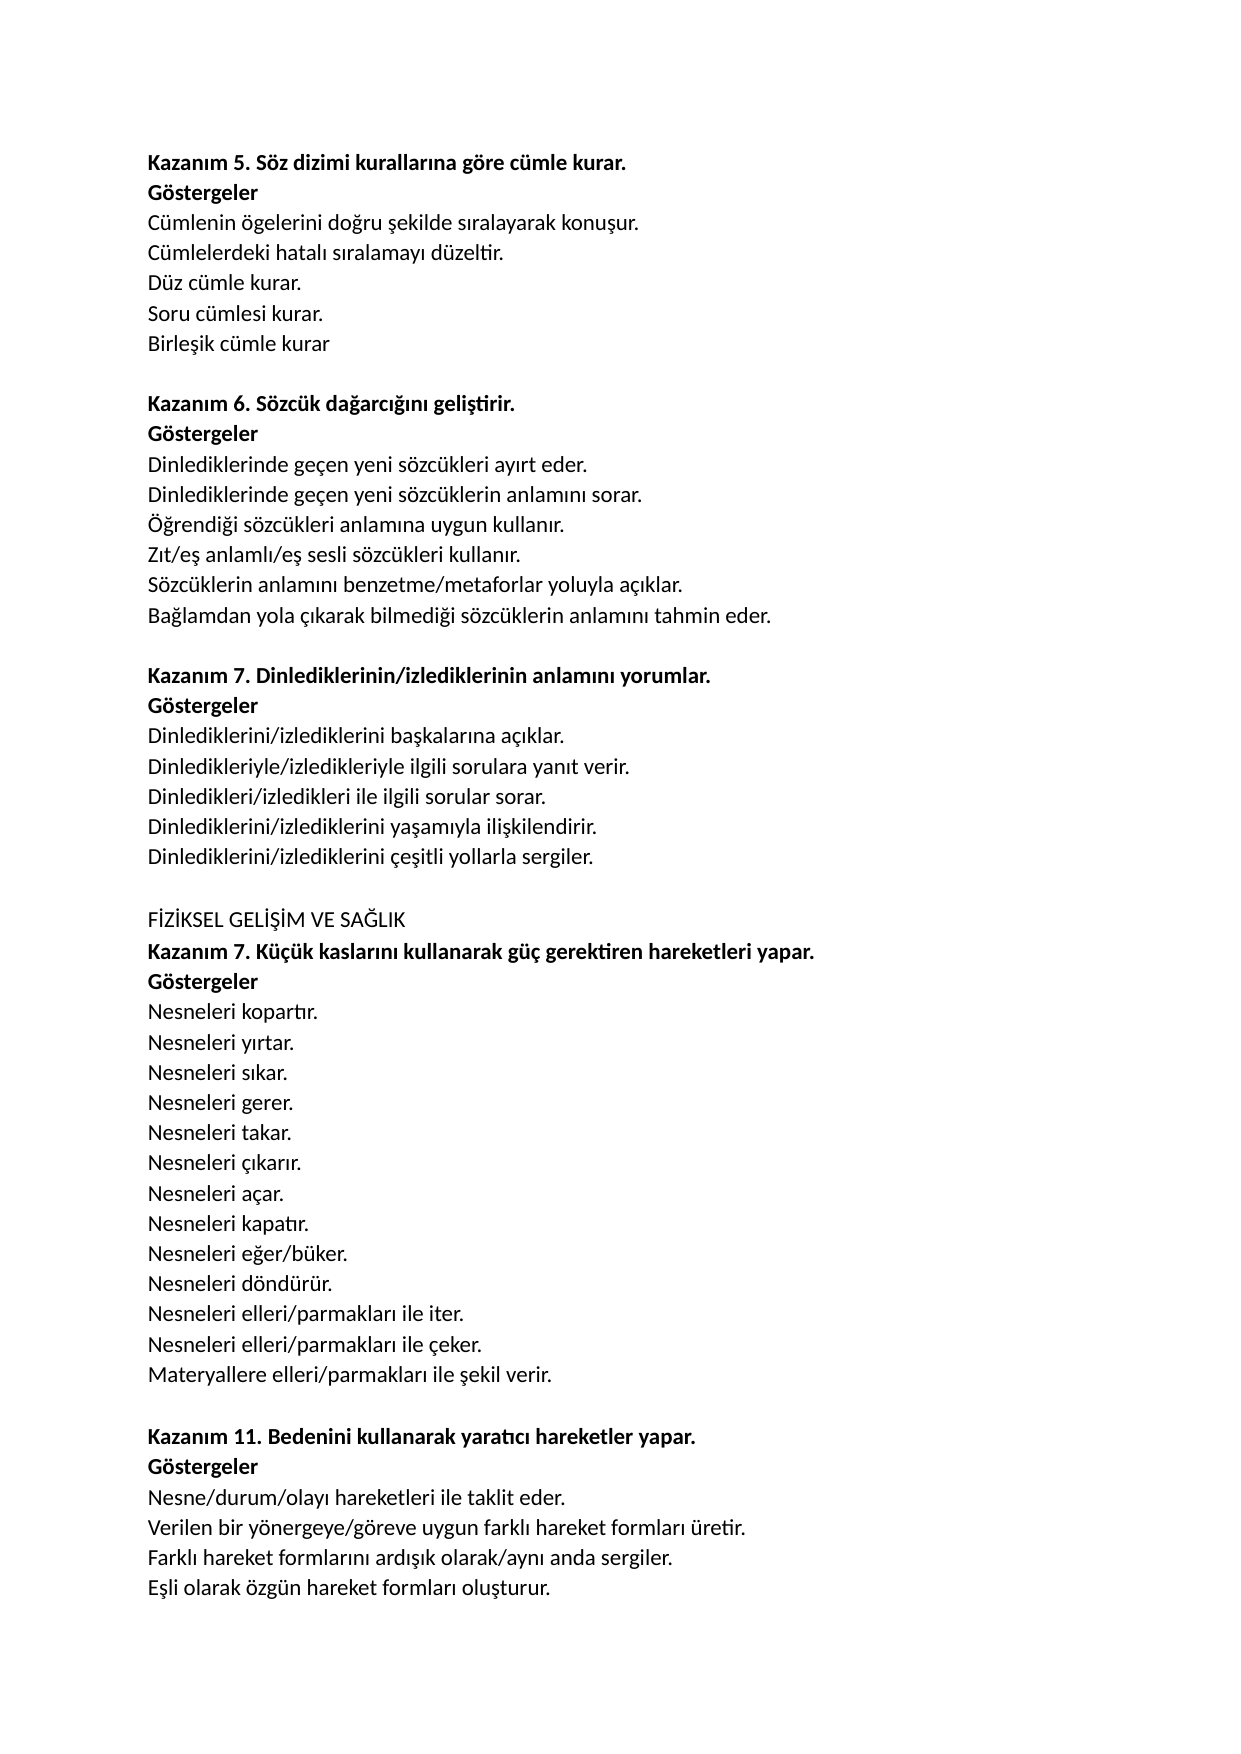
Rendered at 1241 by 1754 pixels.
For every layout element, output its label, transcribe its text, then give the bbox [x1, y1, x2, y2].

text Nesneleri kapatır. [148, 1209, 1093, 1237]
text Nesneleri eğer/büker. [148, 1239, 1093, 1267]
text Bağlamdan yola çıkarak bilmediği sözcüklerin anlamını tahmin eder. [148, 601, 1093, 629]
text Cümlelerdeki hatalı sıralamayı düzeltir. [148, 238, 1093, 266]
text Dinlediklerinde geçen yeni sözcükleri ayırt eder. [148, 450, 1093, 478]
text Dinlediklerini/izlediklerini başkalarına açıklar. [148, 722, 1093, 749]
text Nesneleri kopartır. [148, 997, 1093, 1025]
text FİZİKSEL GELİŞİM VE SAĞLIK [148, 905, 1093, 933]
text Göstergeler [148, 419, 1093, 447]
text Birleşik cümle kurar [148, 329, 1093, 357]
text Göstergeler [148, 1452, 1093, 1481]
text Kazanım 7. Dinlediklerinin/izlediklerinin anlamını yorumlar. [148, 661, 1093, 689]
text Materyallere elleri/parmakları ile şekil verir. [148, 1360, 1093, 1388]
text Sözcüklerin anlamını benzetme/metaforlar yoluyla açıklar. [148, 571, 1093, 598]
text Nesneleri çıkarır. [148, 1148, 1093, 1176]
text Dinlediklerini/izlediklerini çeşitli yollarla sergiler. [148, 842, 1093, 870]
text Nesneleri takar. [148, 1118, 1093, 1146]
text Dinledikleriyle/izledikleriyle ilgili sorulara yanıt verir. [148, 752, 1093, 780]
text Dinledikleri/izledikleri ile ilgili sorular sorar. [148, 782, 1093, 810]
text Dinlediklerinde geçen yeni sözcüklerin anlamını sorar. [148, 480, 1093, 508]
text Farklı hareket formlarını ardışık olarak/aynı anda sergiler. [148, 1543, 1093, 1571]
text Nesneleri döndürür. [148, 1269, 1093, 1297]
text Göstergeler [148, 178, 1093, 206]
text Kazanım 11. Bedenini kullanarak yaratıcı hareketler yapar. [148, 1422, 1093, 1450]
text Kazanım 6. Sözcük dağarcığını geliştirir. [148, 389, 1093, 417]
text Cümlenin ögelerini doğru şekilde sıralayarak konuşur. [148, 208, 1093, 236]
text Nesneleri açar. [148, 1179, 1093, 1207]
text Soru cümlesi kurar. [148, 299, 1093, 327]
text Göstergeler [148, 967, 1093, 995]
text Düz cümle kurar. [148, 268, 1093, 296]
text Göstergeler [148, 691, 1093, 719]
text Eşli olarak özgün hareket formları oluşturur. [148, 1573, 1093, 1601]
text Nesneleri elleri/parmakları ile çeker. [148, 1330, 1093, 1358]
text Dinlediklerini/izlediklerini yaşamıyla ilişkilendirir. [148, 812, 1093, 840]
text Nesne/durum/olayı hareketleri ile taklit eder. [148, 1483, 1093, 1511]
text Kazanım 7. Küçük kaslarını kullanarak güç gerektiren hareketleri yapar. [148, 937, 1093, 965]
text Verilen bir yönergeye/göreve uygun farklı hareket formları üretir. [148, 1513, 1093, 1541]
text Nesneleri yırtar. [148, 1028, 1093, 1056]
text Nesneleri elleri/parmakları ile iter. [148, 1299, 1093, 1327]
text Öğrendiği sözcükleri anlamına uygun kullanır. [148, 510, 1093, 538]
text Nesneleri sıkar. [148, 1058, 1093, 1086]
text Kazanım 5. Söz dizimi kurallarına göre cümle kurar. [148, 148, 1093, 176]
text Zıt/eş anlamlı/eş sesli sözcükleri kullanır. [148, 540, 1093, 568]
text Nesneleri gerer. [148, 1088, 1093, 1116]
